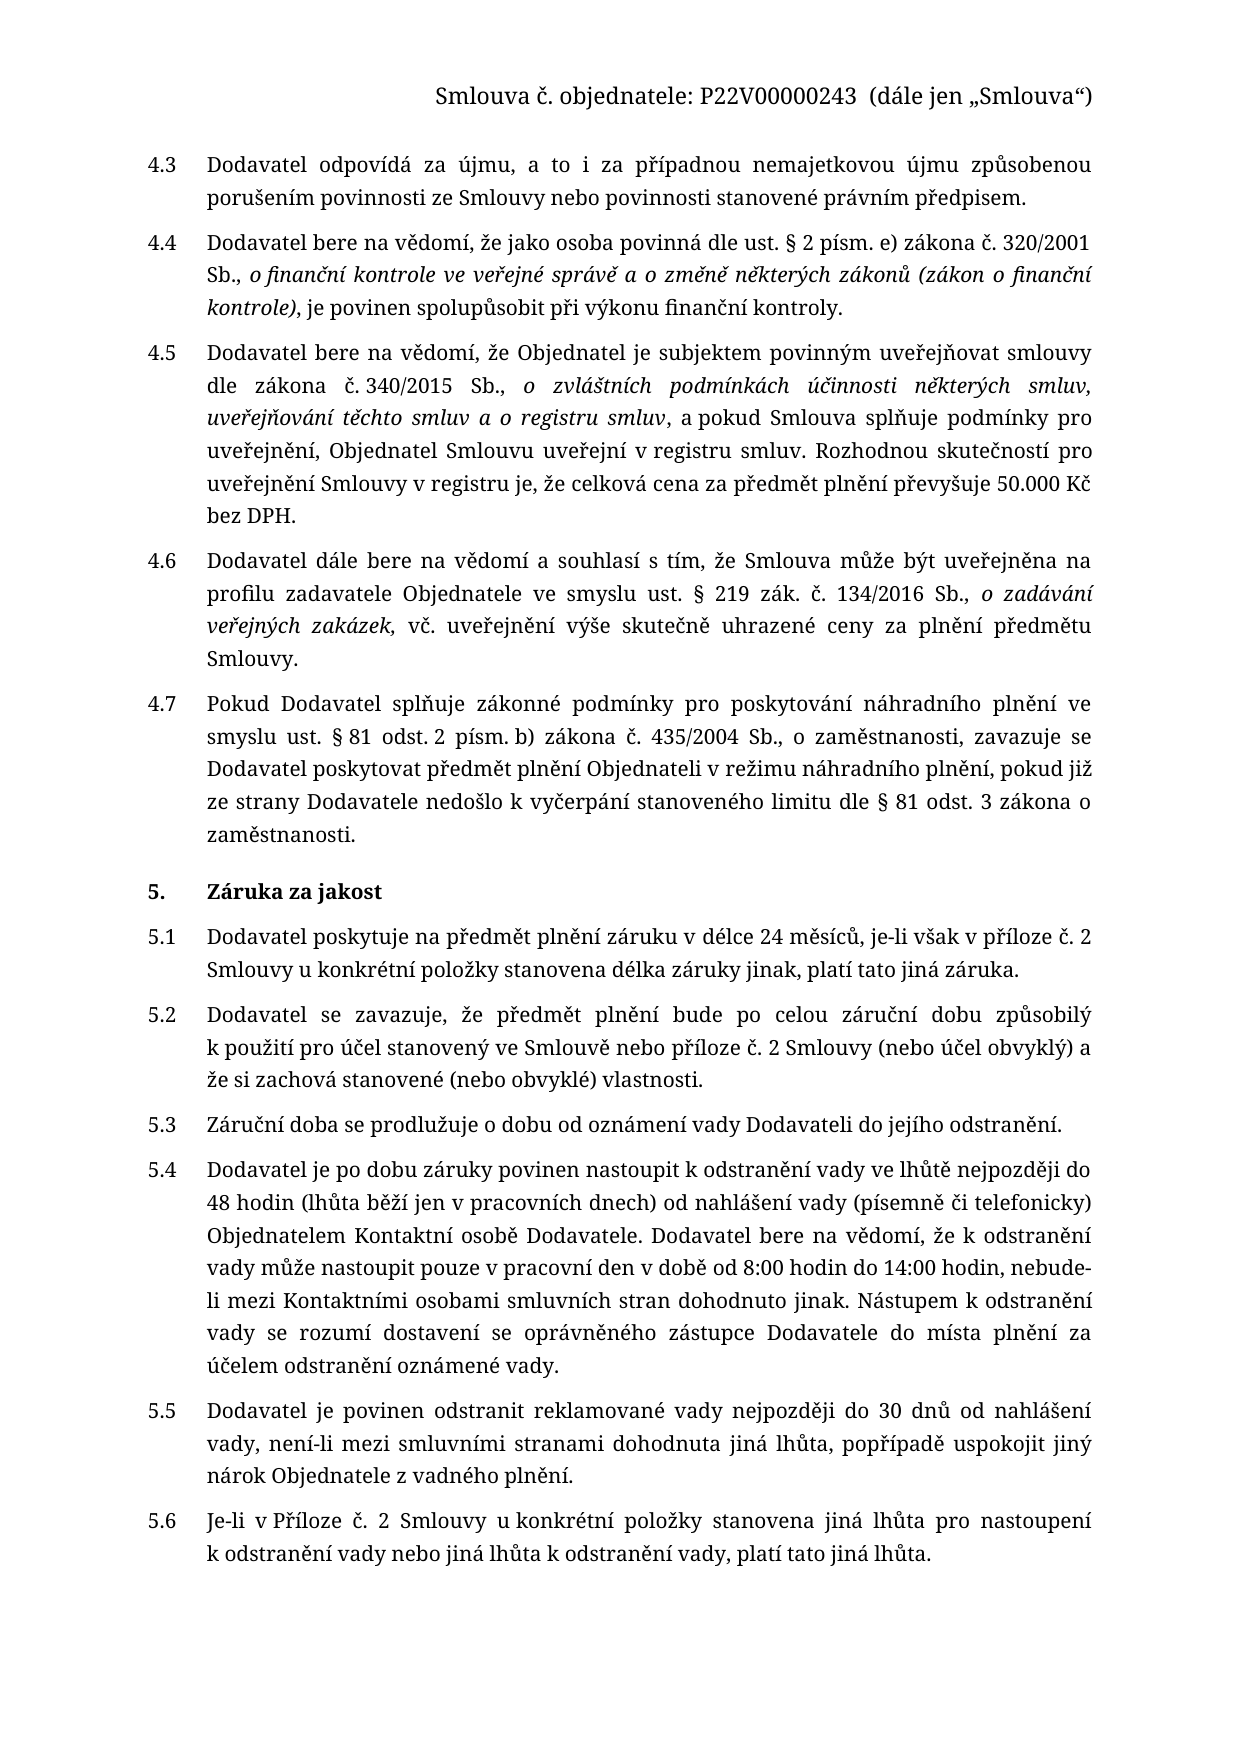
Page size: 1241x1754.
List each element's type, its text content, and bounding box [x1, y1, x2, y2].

list Záruka za jakost [148, 877, 1093, 906]
list Dodavatel odpovídá za újmu, a to i za případnou nemajetkovou újmu způsobenou porušením povinnosti ze Smlouvy nebo povinnosti stanovené právním předpisem. [148, 150, 1093, 211]
list Dodavatel bere na vědomí, že jako osoba povinná dle ust. § 2 písm. e) zákona č. 320/2001 Sb., o finanční kontrole ve veřejné správě a o změně některých zákonů (zákon o finanční kontrole), je povinen spolupůsobit při výkonu finanční kontroly. [148, 228, 1093, 322]
list Záruční doba se prodlužuje o dobu od oznámení vady Dodavateli do jejího odstranění. [148, 1110, 1093, 1139]
list Dodavatel je po dobu záruky povinen nastoupit k odstranění vady ve lhůtě nejpozději do 48 hodin (lhůta běží jen v pracovních dnech) od nahlášení vady (písemně či telefonicky) Objednatelem Kontaktní osobě Dodavatele. Dodavatel bere na vědomí, že k odstranění vady může nastoupit pouze v pracovní den v době od 8:00 hodin do 14:00 hodin, nebude-li mezi Kontaktními osobami smluvních stran dohodnuto jinak. Nástupem k odstranění vady se rozumí dostavení se oprávněného zástupce Dodavatele do místa plnění za účelem odstranění oznámené vady. [148, 1156, 1093, 1379]
list Dodavatel dále bere na vědomí a souhlasí s tím, že Smlouva může být uveřejněna na profilu zadavatele Objednatele ve smyslu ust. § 219 zák. č. 134/2016 Sb., o zadávání veřejných zakázek, vč. uveřejnění výše skutečně uhrazené ceny za plnění předmětu Smlouvy. [148, 546, 1093, 673]
list Je-li v Příloze č. 2 Smlouvy u konkrétní položky stanovena jiná lhůta pro nastoupení k odstranění vady nebo jiná lhůta k odstranění vady, platí tato jiná lhůta. [148, 1507, 1093, 1568]
list Dodavatel poskytuje na předmět plnění záruku v délce 24 měsíců, je-li však v příloze č. 2 Smlouvy u konkrétní položky stanovena délka záruky jinak, platí tato jiná záruka. [148, 922, 1093, 983]
list Dodavatel je povinen odstranit reklamované vady nejpozději do 30 dnů od nahlášení vady, není-li mezi smluvními stranami dohodnuta jiná lhůta, popřípadě uspokojit jiný nárok Objednatele z vadného plnění. [148, 1396, 1093, 1490]
list Dodavatel se zavazuje, že předmět plnění bude po celou záruční dobu způsobilý k použití pro účel stanovený ve Smlouvě nebo příloze č. 2 Smlouvy (nebo účel obvyklý) a že si zachová stanovené (nebo obvyklé) vlastnosti. [148, 1000, 1093, 1094]
list Pokud Dodavatel splňuje zákonné podmínky pro poskytování náhradního plnění ve smyslu ust. § 81 odst. 2 písm. b) zákona č. 435/2004 Sb., o zaměstnanosti, zavazuje se Dodavatel poskytovat předmět plnění Objednateli v režimu náhradního plnění, pokud již ze strany Dodavatele nedošlo k vyčerpání stanoveného limitu dle § 81 odst. 3 zákona o zaměstnanosti. [148, 689, 1093, 848]
list Dodavatel bere na vědomí, že Objednatel je subjektem povinným uveřejňovat smlouvy dle zákona č. 340/2015 Sb., o zvláštních podmínkách účinnosti některých smluv, uveřejňování těchto smluv a o registru smluv, a pokud Smlouva splňuje podmínky pro uveřejnění, Objednatel Smlouvu uveřejní v registru smluv. Rozhodnou skutečností pro uveřejnění Smlouvy v registru je, že celková cena za předmět plnění převyšuje 50.000 Kč bez DPH. [148, 338, 1093, 530]
